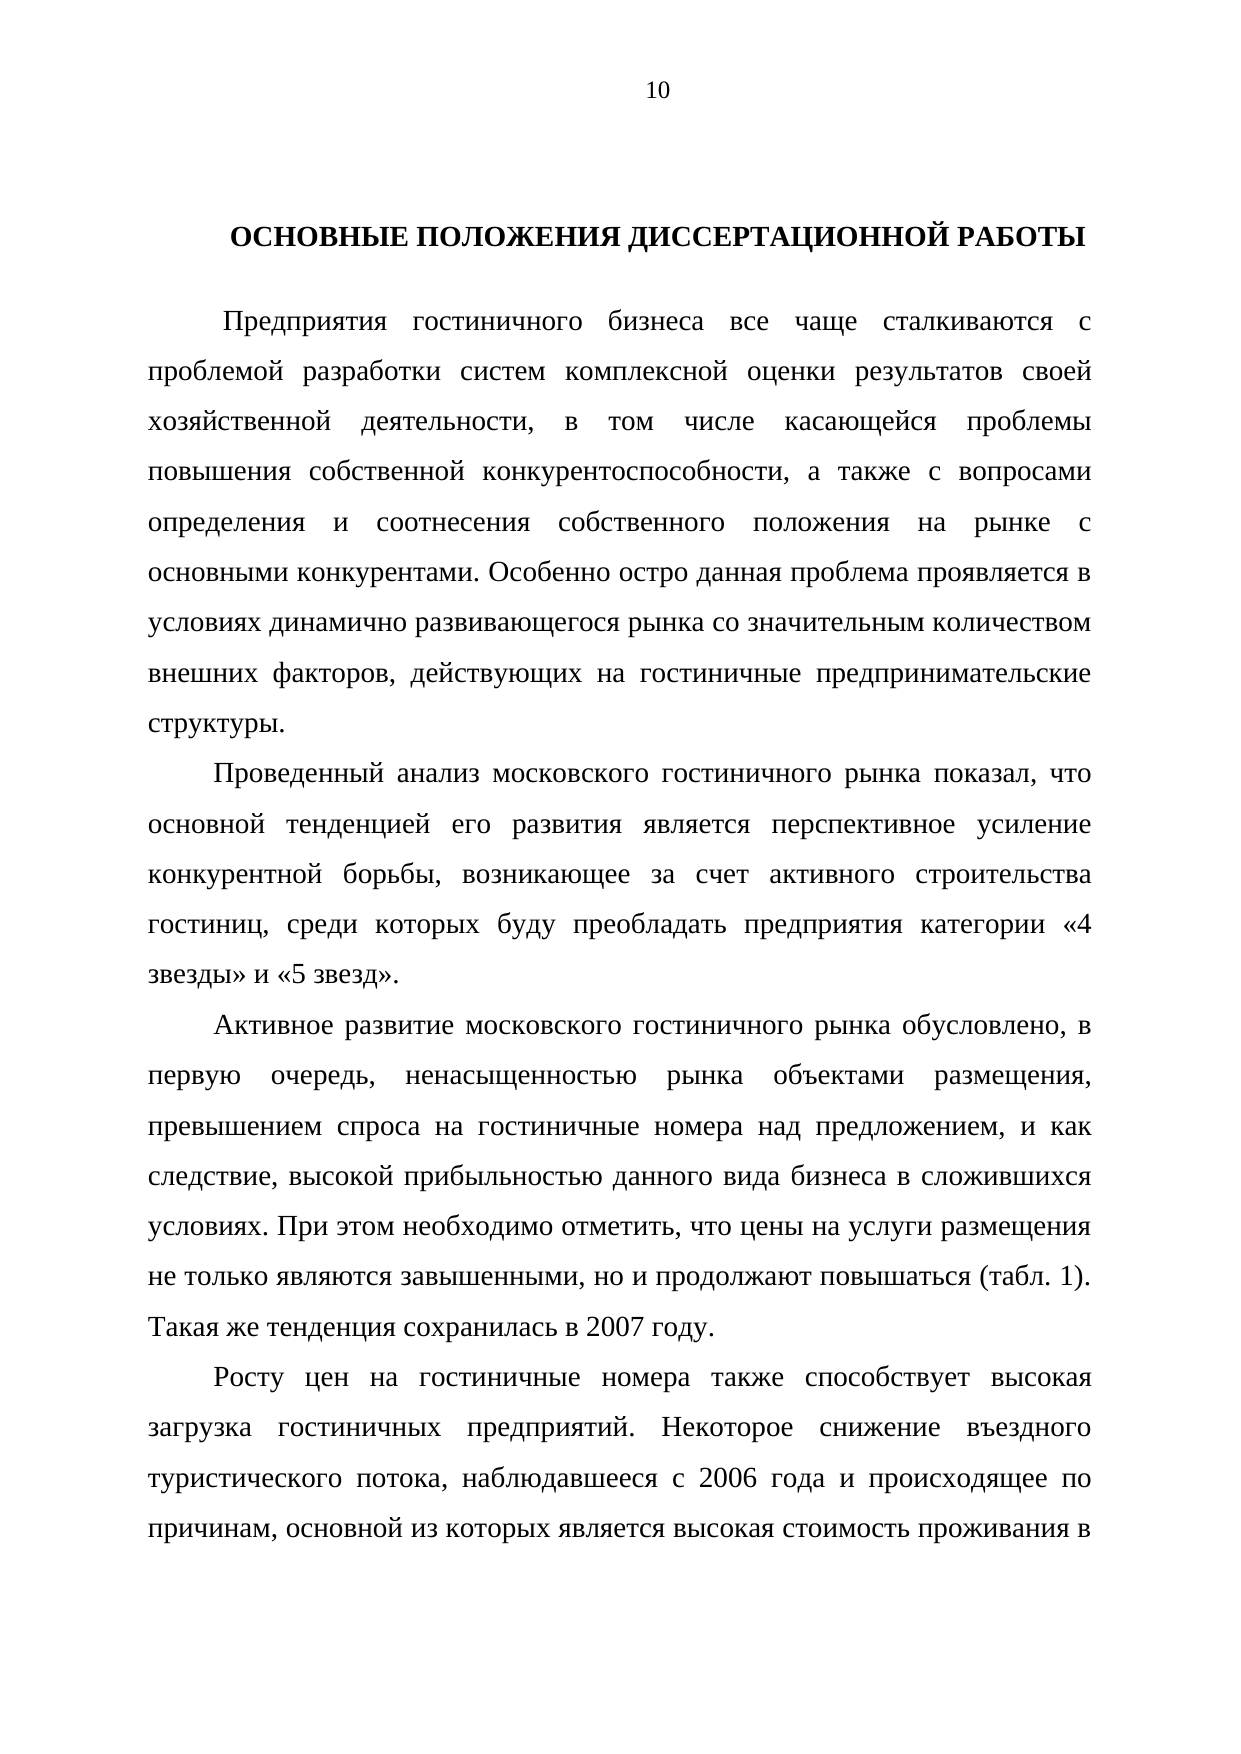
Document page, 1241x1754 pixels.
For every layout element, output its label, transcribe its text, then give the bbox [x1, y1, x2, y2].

text ОСНОВНЫЕ ПОЛОЖЕНИЯ ДИССЕРТАЦИОННОЙ РАБОТЫ [148, 219, 1092, 252]
text Предприятия гостиничного бизнеса все чаще сталкиваются с проблемой разработки систем комплексной оценки результатов своей хозяйственной деятельности, в том числе касающейся проблемы повышения собственной конкурентоспособности, а также с вопросами определения и соотнесения собственного положения на рынке с основными конкурентами. Особенно остро данная проблема проявляется в условиях динамично развивающегося рынка со значительным количеством внешних факторов, действующих на гостиничные предпринимательские структуры. [148, 303, 1092, 739]
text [148, 1359, 1092, 1544]
text Активное развитие московского гостиничного рынка обусловлено, в первую очередь, ненасыщенностью рынка объектами размещения, превышением спроса на гостиничные номера над предложением, и как следствие, высокой прибыльностью данного вида бизнеса в сложившихся условиях. При этом необходимо отметить, что цены на услуги размещения не только являются завышенными, но и продолжают повышаться (табл. 1). Такая же тенденция сохранилась в 2007 году. [148, 1007, 1092, 1342]
text Проведенный анализ московского гостиничного рынка показал, что основной тенденцией его развития является перспективное усиление конкурентной борьбы, возникающее за счет активного строительства гостиниц, среди которых буду преобладать предприятия категории «4 звезды» и «5 звезд». [148, 755, 1092, 990]
